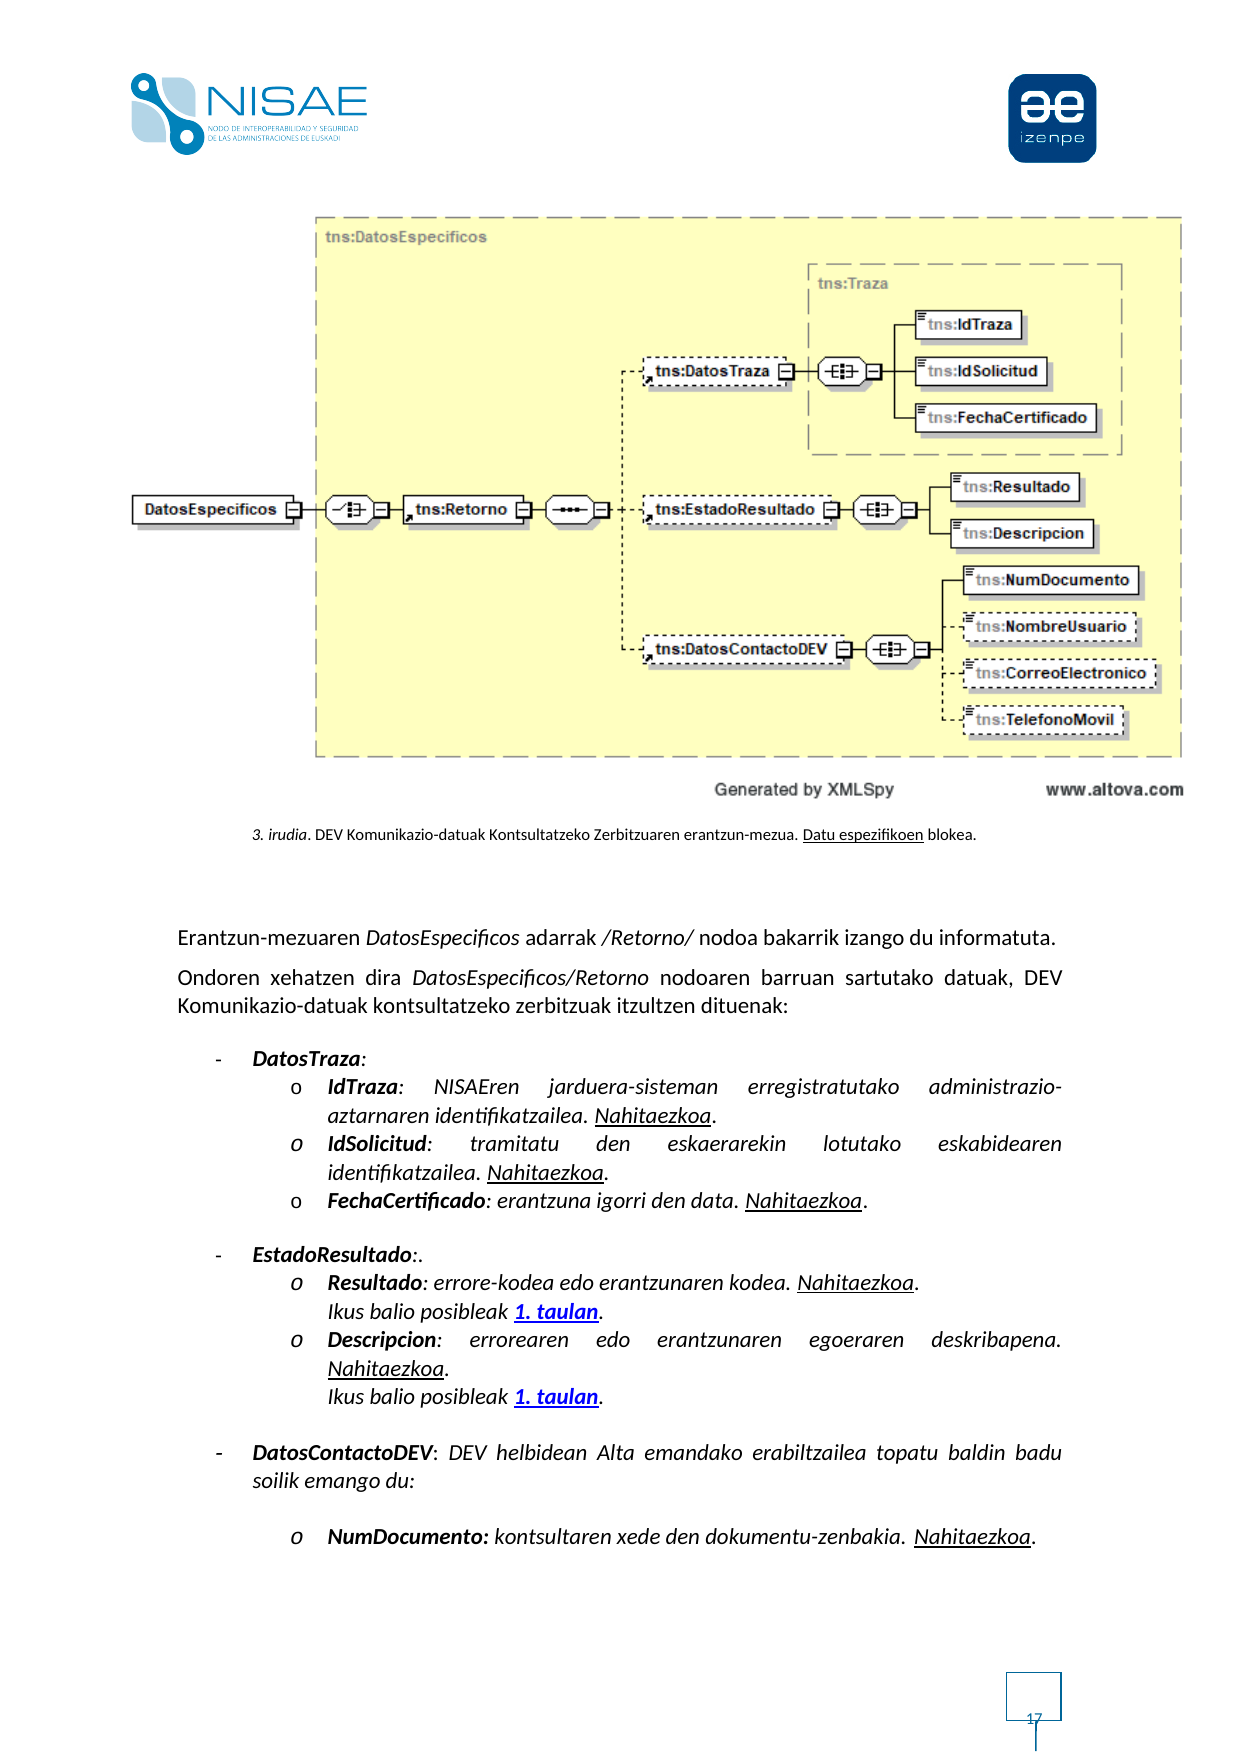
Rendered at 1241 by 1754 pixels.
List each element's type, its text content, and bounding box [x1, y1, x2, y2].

list IdSolicitud: tramitatu den eskaerarekin lotutako eskabidearen identifikatzailea. Nahitaezkoa. [290, 1129, 1063, 1186]
text Erantzun-mezuaren DatosEspecificos adarrak /Retorno/ nodoa bakarrik izango du informatuta. [177, 923, 1063, 951]
list EstadoResultado:. [215, 1240, 1063, 1268]
list DatosContactoDEV: DEV helbidean Alta emandako erabiltzailea topatu baldin badu soilik emango du: [215, 1438, 1063, 1494]
list Resultado: errore-kodea edo erantzunaren kodea. Nahitaezkoa. [290, 1268, 1063, 1297]
picture [181, 131, 193, 143]
text Ikus balio posibleak 1. taulan. [327, 1297, 1063, 1325]
list Descripcion: errorearen edo erantzunaren egoeraren deskribapena. Nahitaezkoa. [290, 1325, 1063, 1382]
list IdTraza: NISAEren jarduera-sisteman erregistratutako administrazio-aztarnaren identifikatzailea. Nahitaezkoa. [290, 1072, 1063, 1129]
picture [139, 81, 148, 90]
text Ondoren xehatzen dira DatosEspecificos/Retorno nodoaren barruan sartutako datuak, DEV Komunikazio-datuak kontsultatzeko zerbitzuak itzultzen dituenak: [177, 963, 1063, 1019]
text 3. irudia. DEV Komunikazio-datuak Kontsultatzeko Zerbitzuaren erantzun-mezua. Datu espezifikoen blokea. [251, 824, 1093, 845]
text Ikus balio posibleak 1. taulan. [327, 1382, 1063, 1410]
picture [1007, 74, 1097, 163]
picture [149, 73, 386, 155]
list NumDocumento: kontsultaren xede den dokumentu-zenbakia. Nahitaezkoa. [290, 1522, 1063, 1551]
list FechaCertificado: erantzuna igorri den data. Nahitaezkoa. [290, 1186, 1063, 1215]
picture [118, 73, 180, 155]
list DatosTraza: [215, 1044, 1063, 1072]
picture [118, 210, 1196, 800]
